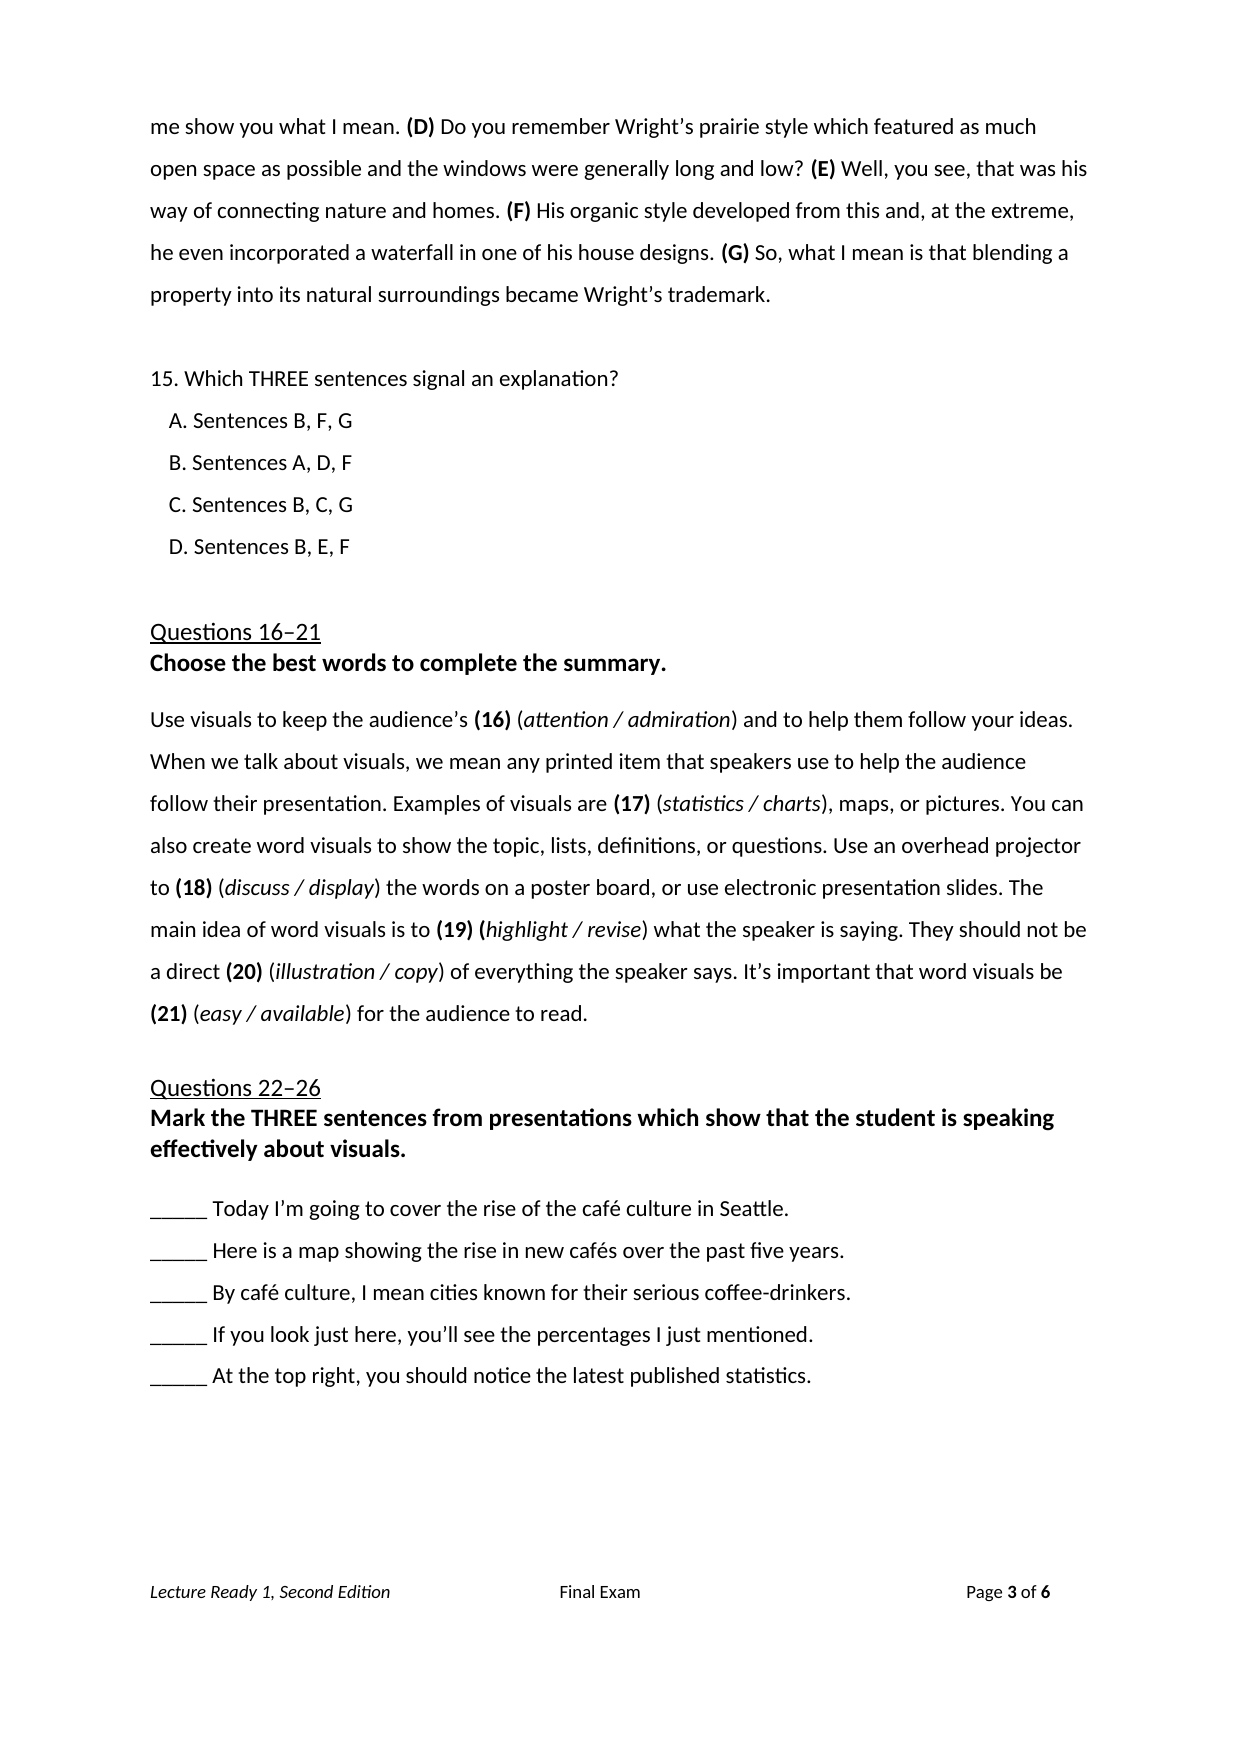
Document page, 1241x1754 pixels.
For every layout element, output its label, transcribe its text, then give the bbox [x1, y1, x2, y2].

text _____ Here is a map showing the rise in new cafés over the past five years. [150, 1236, 1090, 1264]
text Questions 22–26 [150, 1072, 1090, 1102]
text 15. Which THREE sentences signal an explanation? [150, 364, 1090, 392]
text Mark the THREE sentences from presentations which show that the student is speaking effectively about visuals. [150, 1102, 1090, 1163]
text _____ Today I’m going to cover the rise of the café culture in Seattle. [150, 1194, 1090, 1222]
text Use visuals to keep the audience’s (16) (attention / admiration) and to help them follow your ideas. When we talk about visuals, we mean any printed item that speakers use to help the audience follow their presentation. Examples of visuals are (17) (statistics / charts), maps, or pictures. You can also create word visuals to show the topic, lists, definitions, or questions. Use an overhead projector to (18) (discuss / display) the words on a poster board, or use electronic presentation slides. The main idea of word visuals is to (19) (highlight / revise) what the speaker is saying. They should not be a direct (20) (illustration / copy) of everything the speaker says. It’s important that word visuals be (21) (easy / available) for the audience to read. [150, 705, 1090, 1027]
text Questions 16–21 [150, 616, 1090, 647]
text B. Sentences A, D, F [169, 448, 1090, 476]
text A. Sentences B, F, G [169, 406, 1090, 434]
text D. Sentences B, E, F [169, 532, 1090, 560]
text _____ By café culture, I mean cities known for their serious coffee-drinkers. [150, 1278, 1090, 1306]
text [150, 112, 1090, 308]
text Choose the best words to complete the summary. [150, 647, 1090, 677]
text C. Sentences B, C, G [169, 490, 1090, 518]
text _____ If you look just here, you’ll see the percentages I just mentioned. [150, 1320, 1090, 1348]
text _____ At the top right, you should notice the latest published statistics. [150, 1362, 1090, 1390]
